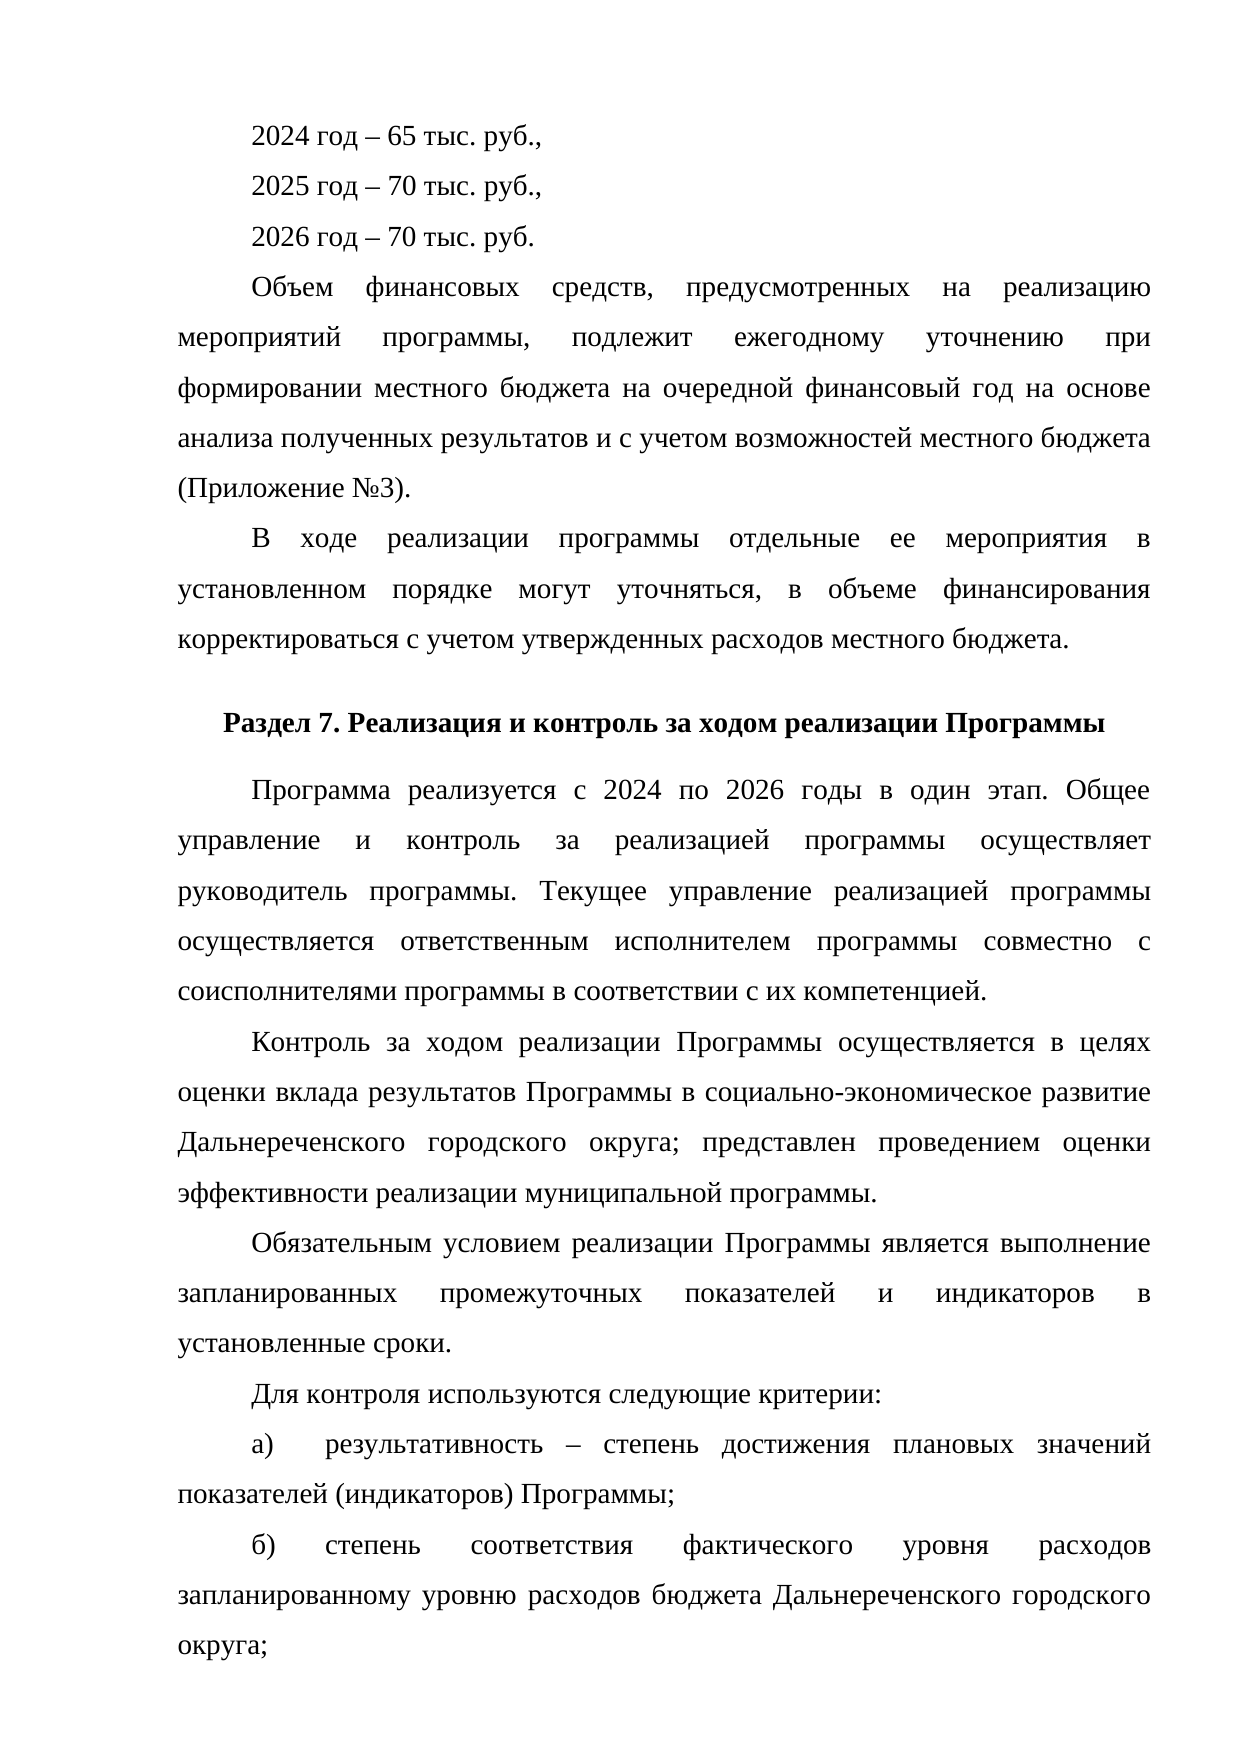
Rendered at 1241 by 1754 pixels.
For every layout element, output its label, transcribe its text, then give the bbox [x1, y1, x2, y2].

text Обязательным условием реализации Программы является выполнение запланированных промежуточных показателей и индикаторов в установленные сроки. [177, 1225, 1152, 1359]
text Раздел 7. Реализация и контроль за ходом реализации Программы [177, 705, 1152, 739]
text 2024 год – 65 тыс. руб., [177, 118, 1152, 152]
text б) степень соответствия фактического уровня расходов запланированному уровню расходов бюджета Дальнереченского городского округа; [177, 1527, 1152, 1661]
text 2026 год – 70 тыс. руб. [177, 219, 1152, 252]
text Контроль за ходом реализации Программы осуществляется в целях оценки вклада результатов Программы в социально-экономическое развитие Дальнереченского городского округа; представлен проведением оценки эффективности реализации муниципальной программы. [177, 1024, 1152, 1208]
text а) результативность – степень достижения плановых значений показателей (индикаторов) Программы; [177, 1426, 1152, 1510]
text 2025 год – 70 тыс. руб., [177, 168, 1152, 202]
text Объем финансовых средств, предусмотренных на реализацию мероприятий программы, подлежит ежегодному уточнению при формировании местного бюджета на очередной финансовый год на основе анализа полученных результатов и с учетом возможностей местного бюджета (Приложение №3). [177, 269, 1152, 504]
text Для контроля используются следующие критерии: [177, 1376, 1152, 1409]
text Программа реализуется с 2024 по 2026 годы в один этап. Общее управление и контроль за реализацией программы осуществляет руководитель программы. Текущее управление реализацией программы осуществляется ответственным исполнителем программы совместно с соисполнителями программы в соответствии с их компетенцией. [177, 772, 1152, 1007]
text В ходе реализации программы отдельные ее мероприятия в установленном порядке могут уточняться, в объеме финансирования корректироваться с учетом утвержденных расходов местного бюджета. [177, 521, 1152, 655]
